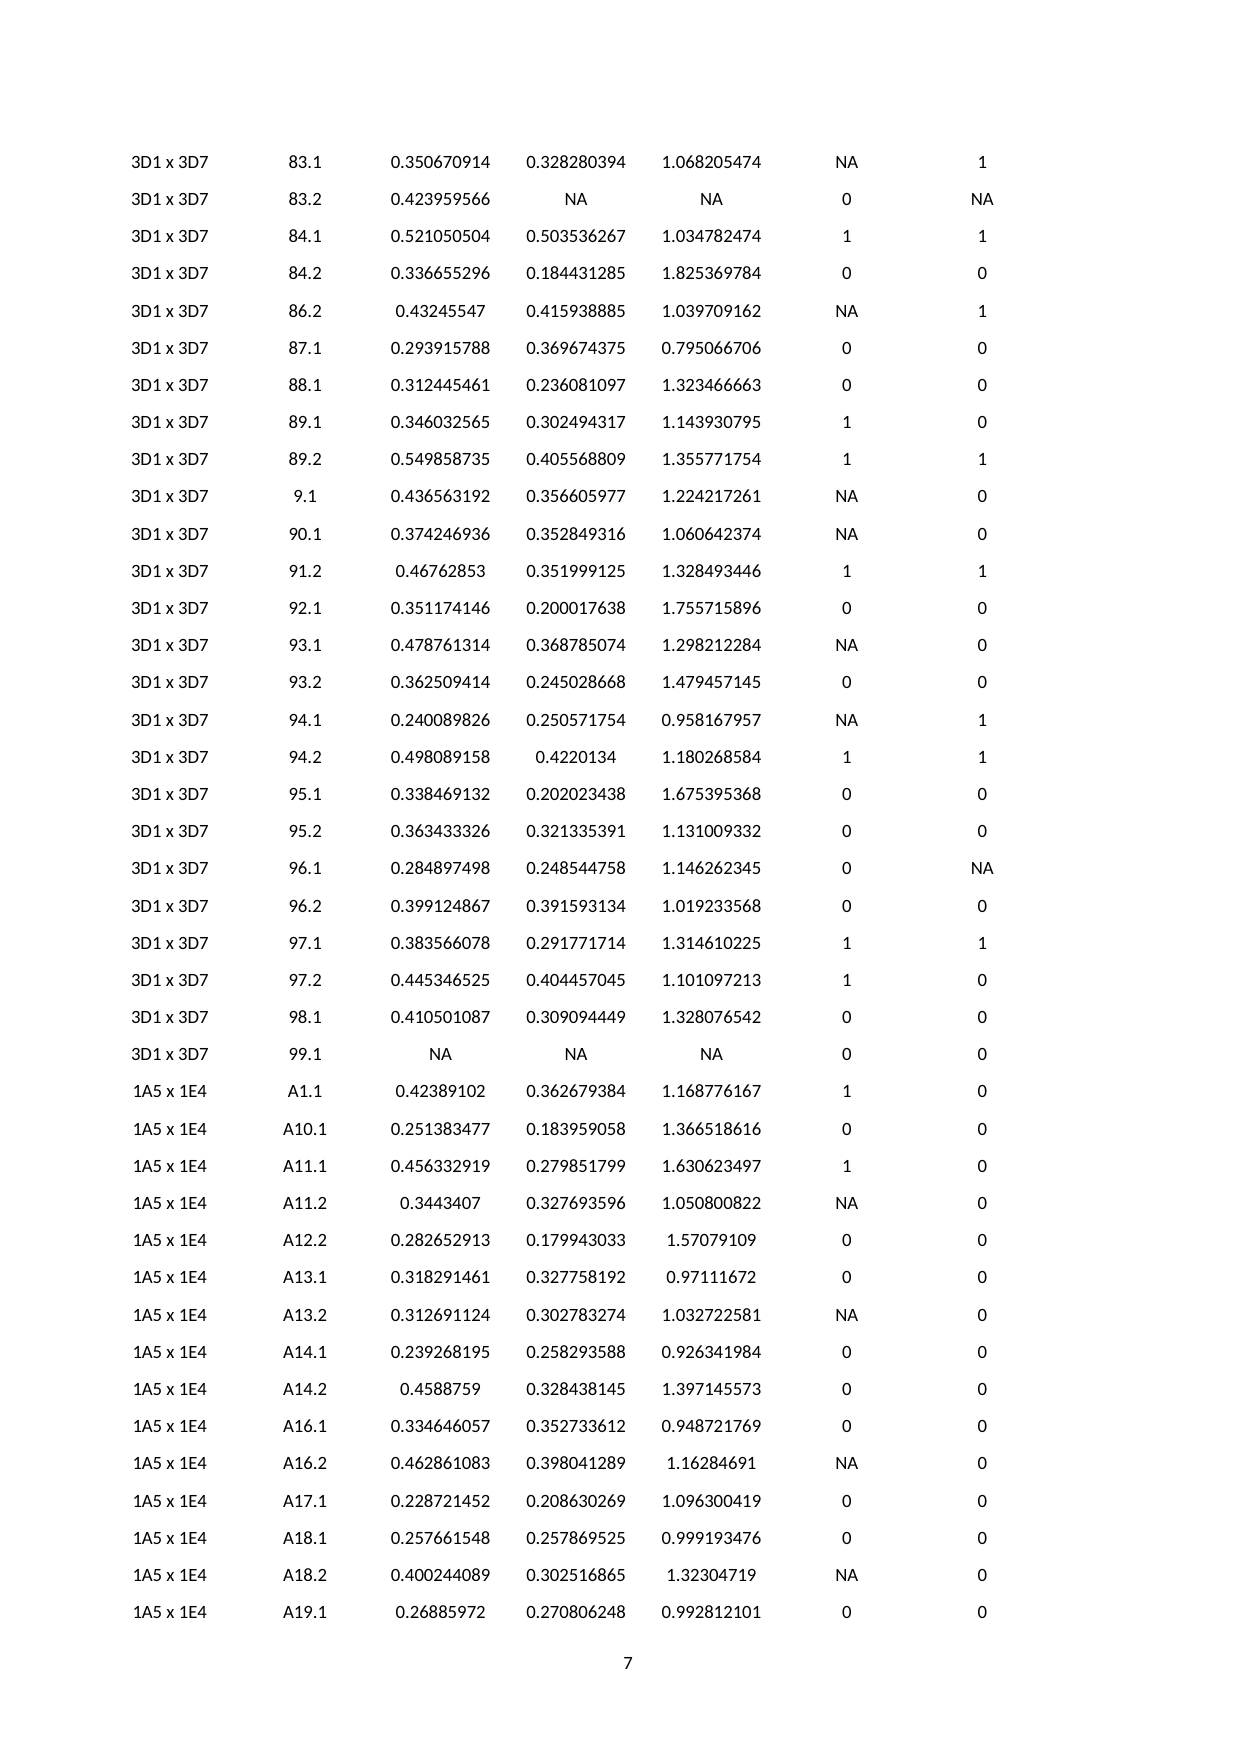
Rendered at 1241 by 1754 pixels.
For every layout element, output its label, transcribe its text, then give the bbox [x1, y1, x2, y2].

table_cell A1.1 [237, 1080, 373, 1117]
table_cell A13.2 [237, 1303, 373, 1340]
table_cell 1.034782474 [644, 224, 779, 262]
table_cell 0.291771714 [508, 931, 643, 968]
table_cell 0 [914, 1080, 1050, 1117]
table_cell 1.755715896 [644, 596, 779, 633]
table_cell 0.351999125 [508, 559, 643, 596]
table_cell 1 [914, 559, 1050, 596]
table_cell 88.1 [237, 373, 373, 410]
table_cell 1 [779, 931, 914, 968]
table_cell 1A5 x 1E4 [102, 1414, 237, 1452]
table_cell A12.2 [237, 1229, 373, 1266]
table_cell 0.363433326 [373, 819, 508, 857]
table_cell 1 [779, 745, 914, 782]
table_cell 0.400244089 [373, 1563, 508, 1600]
table_cell 3D1 x 3D7 [102, 708, 237, 745]
table_cell 87.1 [237, 336, 373, 373]
table_cell 0 [779, 187, 914, 224]
table_cell 83.1 [237, 150, 373, 187]
table_cell NA [779, 299, 914, 336]
table_cell 0.456332919 [373, 1154, 508, 1191]
table_cell 1.143930795 [644, 410, 779, 447]
table_cell 1A5 x 1E4 [102, 1600, 237, 1637]
table_cell 84.2 [237, 262, 373, 299]
table_cell NA [779, 708, 914, 745]
table_cell 0 [914, 1229, 1050, 1266]
table_cell 0 [914, 1191, 1050, 1228]
table_cell 1 [779, 224, 914, 262]
table_cell 0 [914, 1117, 1050, 1154]
table_cell NA [779, 1452, 914, 1489]
table_cell 3D1 x 3D7 [102, 373, 237, 410]
table_cell 1.101097213 [644, 968, 779, 1005]
table_cell 1 [914, 224, 1050, 262]
table_cell NA [508, 1043, 643, 1080]
table_cell 0.368785074 [508, 634, 643, 671]
table_cell 3D1 x 3D7 [102, 224, 237, 262]
table_cell NA [914, 857, 1050, 894]
table_cell 0 [914, 336, 1050, 373]
table_cell 1.328076542 [644, 1005, 779, 1042]
table_cell 1.57079109 [644, 1229, 779, 1266]
table_cell 0 [914, 1005, 1050, 1042]
table_cell 0 [914, 1377, 1050, 1414]
table_cell 95.1 [237, 782, 373, 819]
table_cell 0.404457045 [508, 968, 643, 1005]
table_cell 0.352849316 [508, 522, 643, 559]
table_cell 0.549858735 [373, 448, 508, 485]
table_cell 0 [779, 819, 914, 857]
table_cell 3D1 x 3D7 [102, 187, 237, 224]
table_cell 1A5 x 1E4 [102, 1340, 237, 1377]
table_cell 1 [779, 968, 914, 1005]
table_cell 1.096300419 [644, 1489, 779, 1526]
table_cell 0.350670914 [373, 150, 508, 187]
table_cell 3D1 x 3D7 [102, 634, 237, 671]
table_cell 0.208630269 [508, 1489, 643, 1526]
table_cell 3D1 x 3D7 [102, 931, 237, 968]
table_cell 0.346032565 [373, 410, 508, 447]
table_cell 0.3443407 [373, 1191, 508, 1228]
table_cell 0.958167957 [644, 708, 779, 745]
table_cell 0.26885972 [373, 1600, 508, 1637]
table_cell 0.423959566 [373, 187, 508, 224]
table_cell 0.498089158 [373, 745, 508, 782]
table_cell 1.131009332 [644, 819, 779, 857]
table_cell 0.436563192 [373, 485, 508, 522]
table_cell 0 [779, 1117, 914, 1154]
table_cell 1.019233568 [644, 894, 779, 931]
table_cell 94.1 [237, 708, 373, 745]
table_cell 3D1 x 3D7 [102, 596, 237, 633]
table_cell 0.503536267 [508, 224, 643, 262]
table_cell 98.1 [237, 1005, 373, 1042]
table_cell 97.1 [237, 931, 373, 968]
table_cell 0 [779, 1229, 914, 1266]
table_cell 1.298212284 [644, 634, 779, 671]
table_cell 0.284897498 [373, 857, 508, 894]
table_cell 1.323466663 [644, 373, 779, 410]
table_cell 0.282652913 [373, 1229, 508, 1266]
table_cell 0.399124867 [373, 894, 508, 931]
table_cell 0.270806248 [508, 1600, 643, 1637]
table_cell 1.675395368 [644, 782, 779, 819]
table_cell 0.184431285 [508, 262, 643, 299]
table_cell 0.257869525 [508, 1526, 643, 1563]
table_cell 1A5 x 1E4 [102, 1154, 237, 1191]
table_cell 0.293915788 [373, 336, 508, 373]
table_cell 3D1 x 3D7 [102, 819, 237, 857]
table_cell 0.356605977 [508, 485, 643, 522]
table_cell 0.302516865 [508, 1563, 643, 1600]
table_cell 3D1 x 3D7 [102, 336, 237, 373]
table_cell 0.391593134 [508, 894, 643, 931]
table_cell 0.245028668 [508, 671, 643, 708]
table_cell 0 [779, 1600, 914, 1637]
table_cell 1A5 x 1E4 [102, 1452, 237, 1489]
table_cell 0.302494317 [508, 410, 643, 447]
table_cell 0.327758192 [508, 1266, 643, 1303]
table_cell 0 [914, 485, 1050, 522]
table_cell 0 [779, 1377, 914, 1414]
table_cell 3D1 x 3D7 [102, 299, 237, 336]
table_cell 0.42389102 [373, 1080, 508, 1117]
table_cell A18.1 [237, 1526, 373, 1563]
table_cell A16.1 [237, 1414, 373, 1452]
table_cell 89.2 [237, 448, 373, 485]
table_cell 1A5 x 1E4 [102, 1377, 237, 1414]
table_cell 0.405568809 [508, 448, 643, 485]
table_cell 97.2 [237, 968, 373, 1005]
table_cell 1.050800822 [644, 1191, 779, 1228]
table_cell NA [373, 1043, 508, 1080]
table_cell 0.445346525 [373, 968, 508, 1005]
table_cell A19.1 [237, 1600, 373, 1637]
table_cell 0 [779, 1340, 914, 1377]
table_cell 0.43245547 [373, 299, 508, 336]
table_cell 1 [779, 410, 914, 447]
table_cell 0 [914, 634, 1050, 671]
table_cell 0 [779, 1043, 914, 1080]
table_cell 0 [914, 1340, 1050, 1377]
table_cell 0.362509414 [373, 671, 508, 708]
table_cell 3D1 x 3D7 [102, 745, 237, 782]
table_cell 0 [779, 1489, 914, 1526]
table_cell 0.279851799 [508, 1154, 643, 1191]
table_cell 0.4588759 [373, 1377, 508, 1414]
table_cell 89.1 [237, 410, 373, 447]
table_cell 0.251383477 [373, 1117, 508, 1154]
table_cell 1A5 x 1E4 [102, 1191, 237, 1228]
table_cell 0 [914, 1563, 1050, 1600]
table_cell 0.795066706 [644, 336, 779, 373]
table_cell 0 [914, 968, 1050, 1005]
table_cell 95.2 [237, 819, 373, 857]
table_cell 91.2 [237, 559, 373, 596]
table_cell 9.1 [237, 485, 373, 522]
table_cell NA [779, 1303, 914, 1340]
table_cell 1.630623497 [644, 1154, 779, 1191]
table_cell 1A5 x 1E4 [102, 1563, 237, 1600]
table_cell 0 [779, 782, 914, 819]
table_cell 0.258293588 [508, 1340, 643, 1377]
table_cell 0.415938885 [508, 299, 643, 336]
table_cell 3D1 x 3D7 [102, 485, 237, 522]
table_cell 84.1 [237, 224, 373, 262]
table_cell 0.992812101 [644, 1600, 779, 1637]
table_cell 0.202023438 [508, 782, 643, 819]
table_cell 0.318291461 [373, 1266, 508, 1303]
table_cell NA [644, 1043, 779, 1080]
table_cell NA [779, 522, 914, 559]
table_cell 0.948721769 [644, 1414, 779, 1452]
table_cell A13.1 [237, 1266, 373, 1303]
table_cell 1 [914, 299, 1050, 336]
table_cell 0 [914, 1414, 1050, 1452]
table_cell 1A5 x 1E4 [102, 1117, 237, 1154]
table_cell 3D1 x 3D7 [102, 894, 237, 931]
table_cell 0.362679384 [508, 1080, 643, 1117]
table_cell 1A5 x 1E4 [102, 1526, 237, 1563]
table_cell 1 [779, 559, 914, 596]
table_cell 0.179943033 [508, 1229, 643, 1266]
table_cell NA [644, 187, 779, 224]
table_cell 3D1 x 3D7 [102, 448, 237, 485]
table_cell A14.2 [237, 1377, 373, 1414]
table_cell 93.1 [237, 634, 373, 671]
table_cell 0 [779, 1414, 914, 1452]
table_cell A17.1 [237, 1489, 373, 1526]
table_cell 0 [914, 1526, 1050, 1563]
table_cell 0.200017638 [508, 596, 643, 633]
table_cell NA [779, 150, 914, 187]
table_cell NA [779, 1191, 914, 1228]
table_cell 0 [914, 782, 1050, 819]
table_cell 1.180268584 [644, 745, 779, 782]
table_cell 0 [914, 819, 1050, 857]
table_cell 1A5 x 1E4 [102, 1303, 237, 1340]
table_cell 0.312445461 [373, 373, 508, 410]
table_cell NA [779, 485, 914, 522]
table_cell 3D1 x 3D7 [102, 410, 237, 447]
table_cell 1.366518616 [644, 1117, 779, 1154]
table_cell A14.1 [237, 1340, 373, 1377]
table_cell 1 [914, 931, 1050, 968]
table_cell 0 [914, 1154, 1050, 1191]
table_cell 1A5 x 1E4 [102, 1229, 237, 1266]
table_cell 0 [779, 671, 914, 708]
table_cell 0.240089826 [373, 708, 508, 745]
table_cell 0.239268195 [373, 1340, 508, 1377]
table_cell 3D1 x 3D7 [102, 671, 237, 708]
table_cell 1A5 x 1E4 [102, 1080, 237, 1117]
table_cell NA [914, 187, 1050, 224]
table_cell 1.146262345 [644, 857, 779, 894]
table_cell 1 [779, 1080, 914, 1117]
table_cell NA [779, 634, 914, 671]
table_cell 0 [779, 1526, 914, 1563]
table_cell 0.302783274 [508, 1303, 643, 1340]
table_cell 0 [914, 262, 1050, 299]
table_cell 0.351174146 [373, 596, 508, 633]
table_cell NA [508, 187, 643, 224]
table_cell 0.521050504 [373, 224, 508, 262]
table_cell 0.309094449 [508, 1005, 643, 1042]
table_cell 90.1 [237, 522, 373, 559]
table_cell 0.228721452 [373, 1489, 508, 1526]
table_cell 0.398041289 [508, 1452, 643, 1489]
table_cell 1.32304719 [644, 1563, 779, 1600]
table_cell 0 [914, 1452, 1050, 1489]
table_cell 3D1 x 3D7 [102, 782, 237, 819]
table_cell 0.478761314 [373, 634, 508, 671]
table_cell 1.314610225 [644, 931, 779, 968]
table_cell 1.328493446 [644, 559, 779, 596]
table_cell 1 [914, 150, 1050, 187]
table_cell 0.46762853 [373, 559, 508, 596]
table_cell 3D1 x 3D7 [102, 1043, 237, 1080]
table_cell 1.032722581 [644, 1303, 779, 1340]
table_cell 1.068205474 [644, 150, 779, 187]
table_cell 0 [914, 1266, 1050, 1303]
table_cell 0.312691124 [373, 1303, 508, 1340]
table_cell 0.999193476 [644, 1526, 779, 1563]
table_cell 0.462861083 [373, 1452, 508, 1489]
table_cell 0.383566078 [373, 931, 508, 968]
table_cell 0.334646057 [373, 1414, 508, 1452]
table_cell 0.183959058 [508, 1117, 643, 1154]
table_cell 0 [779, 894, 914, 931]
table_cell 1.479457145 [644, 671, 779, 708]
table_cell 1 [914, 708, 1050, 745]
table_cell 3D1 x 3D7 [102, 262, 237, 299]
table_cell 1.168776167 [644, 1080, 779, 1117]
table_cell 0.236081097 [508, 373, 643, 410]
table_cell 96.1 [237, 857, 373, 894]
table_cell 0 [914, 410, 1050, 447]
table_cell 0.328280394 [508, 150, 643, 187]
table_cell 0 [914, 671, 1050, 708]
table_cell 0 [779, 336, 914, 373]
table_cell 99.1 [237, 1043, 373, 1080]
table_cell 1.16284691 [644, 1452, 779, 1489]
table_cell 0.369674375 [508, 336, 643, 373]
table_cell 0.250571754 [508, 708, 643, 745]
table_cell 0 [914, 373, 1050, 410]
table_cell 0 [779, 1005, 914, 1042]
table_cell 1A5 x 1E4 [102, 1489, 237, 1526]
table_cell 1.039709162 [644, 299, 779, 336]
table_cell 1.397145573 [644, 1377, 779, 1414]
table_cell 3D1 x 3D7 [102, 968, 237, 1005]
table_cell A11.2 [237, 1191, 373, 1228]
table_cell 0.410501087 [373, 1005, 508, 1042]
table_cell 0 [914, 1043, 1050, 1080]
table_cell 3D1 x 3D7 [102, 1005, 237, 1042]
table_cell 0.327693596 [508, 1191, 643, 1228]
table_cell 0 [914, 596, 1050, 633]
table_cell 0.328438145 [508, 1377, 643, 1414]
table_cell 96.2 [237, 894, 373, 931]
table_cell 3D1 x 3D7 [102, 559, 237, 596]
table_cell 92.1 [237, 596, 373, 633]
table_cell 0 [914, 1600, 1050, 1637]
table_cell 1 [779, 1154, 914, 1191]
table_cell 0 [779, 373, 914, 410]
table_cell 1.825369784 [644, 262, 779, 299]
table_cell 0.926341984 [644, 1340, 779, 1377]
table_cell 0.248544758 [508, 857, 643, 894]
table_cell 0 [914, 1303, 1050, 1340]
table_cell 3D1 x 3D7 [102, 522, 237, 559]
table_cell 1.355771754 [644, 448, 779, 485]
table_cell 86.2 [237, 299, 373, 336]
table_cell 0.374246936 [373, 522, 508, 559]
table_cell 0.97111672 [644, 1266, 779, 1303]
table_cell 1.224217261 [644, 485, 779, 522]
table_cell 0 [914, 522, 1050, 559]
table_cell 0.321335391 [508, 819, 643, 857]
table_cell 93.2 [237, 671, 373, 708]
table_cell 0 [779, 1266, 914, 1303]
table_cell 0 [779, 262, 914, 299]
table_cell A18.2 [237, 1563, 373, 1600]
table_cell 0.352733612 [508, 1414, 643, 1452]
table_cell 0 [914, 1489, 1050, 1526]
table_cell 3D1 x 3D7 [102, 150, 237, 187]
table_cell NA [779, 1563, 914, 1600]
table_cell 0.338469132 [373, 782, 508, 819]
table_cell 1 [914, 448, 1050, 485]
table_cell 1A5 x 1E4 [102, 1266, 237, 1303]
table_cell 3D1 x 3D7 [102, 857, 237, 894]
table_cell 83.2 [237, 187, 373, 224]
table_cell 94.2 [237, 745, 373, 782]
table_cell A10.1 [237, 1117, 373, 1154]
table_cell A11.1 [237, 1154, 373, 1191]
table_cell 1 [914, 745, 1050, 782]
table_cell 0.336655296 [373, 262, 508, 299]
table_cell 0 [914, 894, 1050, 931]
table_cell A16.2 [237, 1452, 373, 1489]
table_cell 1.060642374 [644, 522, 779, 559]
table_cell 1 [779, 448, 914, 485]
table_cell 0 [779, 857, 914, 894]
table_cell 0.4220134 [508, 745, 643, 782]
table_cell 0.257661548 [373, 1526, 508, 1563]
table_cell 0 [779, 596, 914, 633]
